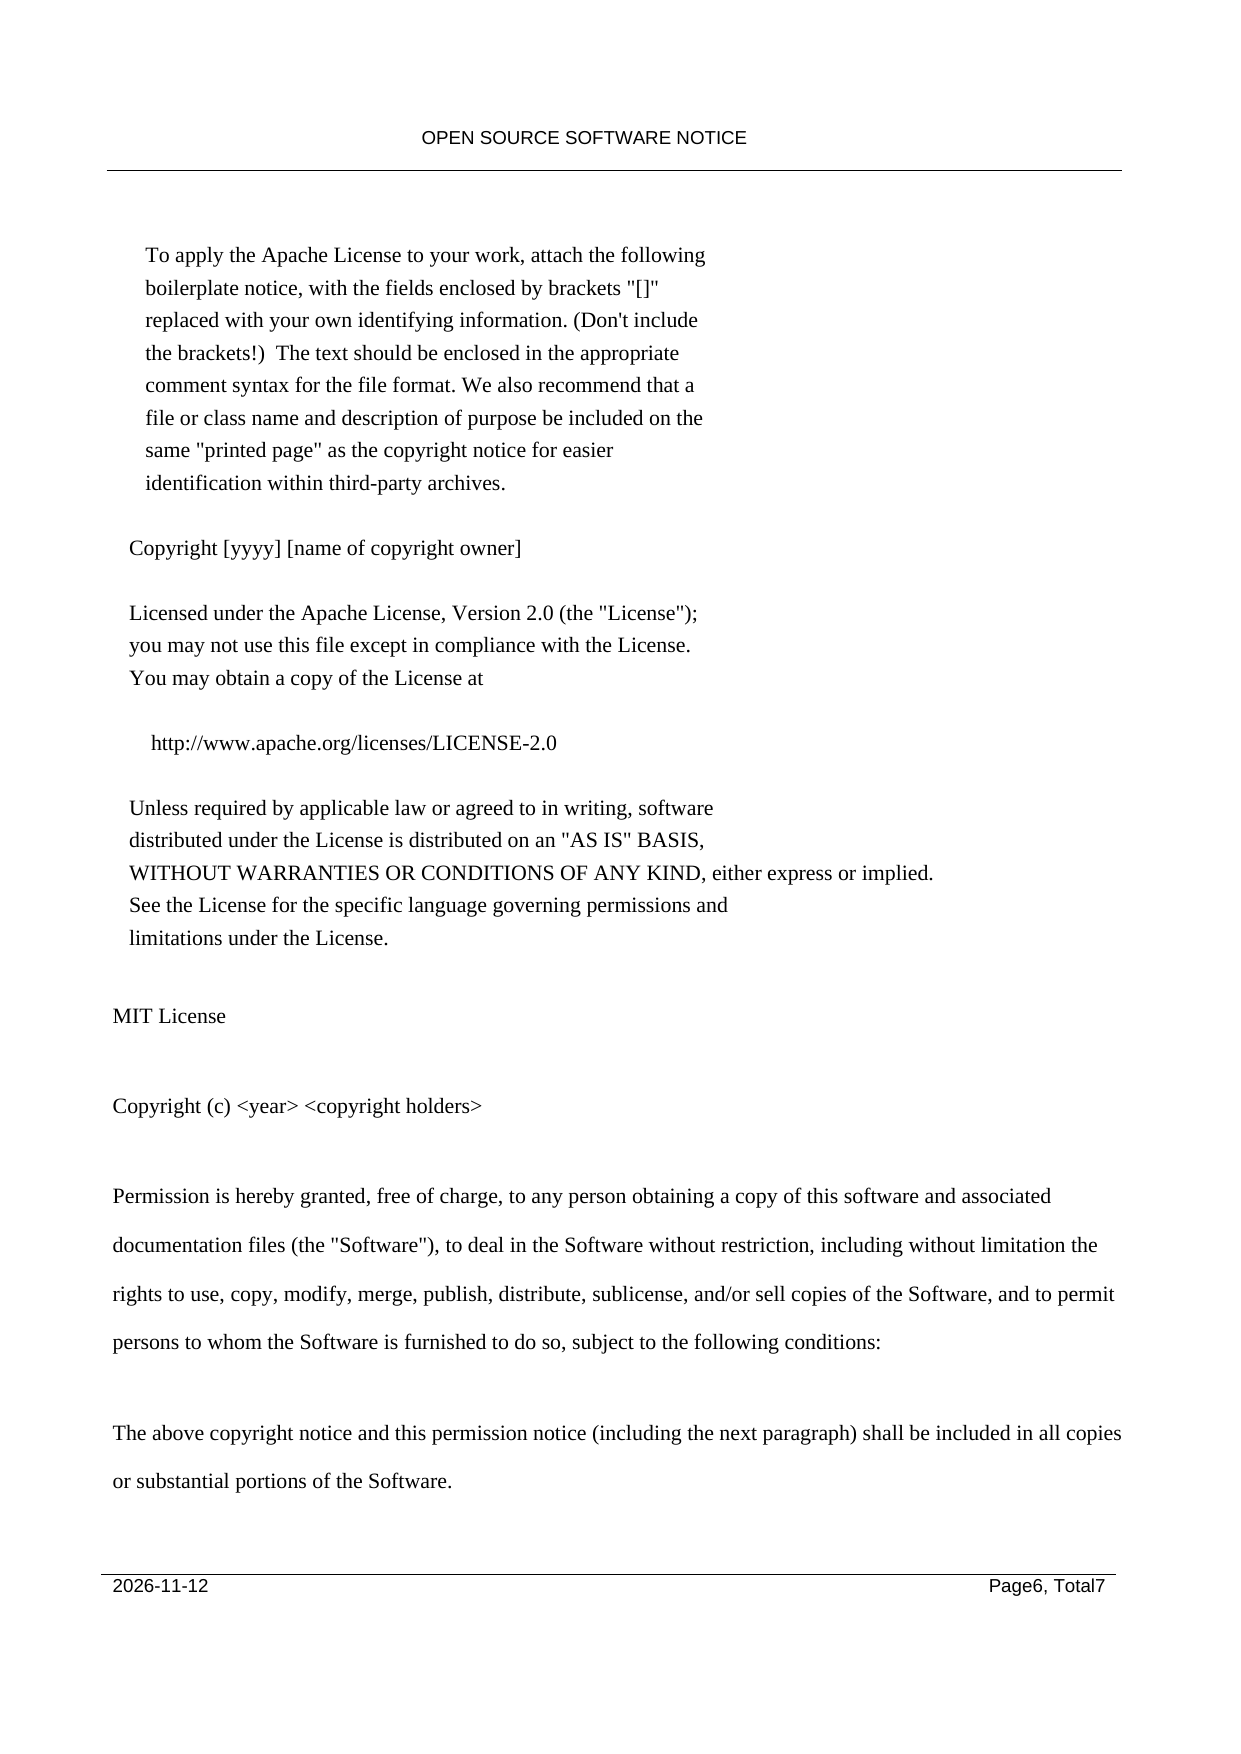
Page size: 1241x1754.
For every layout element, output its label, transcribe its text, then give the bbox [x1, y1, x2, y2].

text MIT License [112, 999, 1128, 1031]
text The above copyright notice and this permission notice (including the next paragraph) shall be included in all copies or substantial portions of the Software. [112, 1416, 1128, 1497]
text Permission is hereby granted, free of charge, to any person obtaining a copy of this software and associated documentation files (the "Software"), to deal in the Software without restriction, including without limitation the rights to use, copy, modify, merge, publish, distribute, sublicense, and/or sell copies of the Software, and to permit persons to whom the Software is furnished to do so, subject to the following conditions: [112, 1179, 1128, 1358]
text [112, 206, 1128, 954]
text Copyright (c) <year> <copyright holders> [112, 1089, 1128, 1122]
